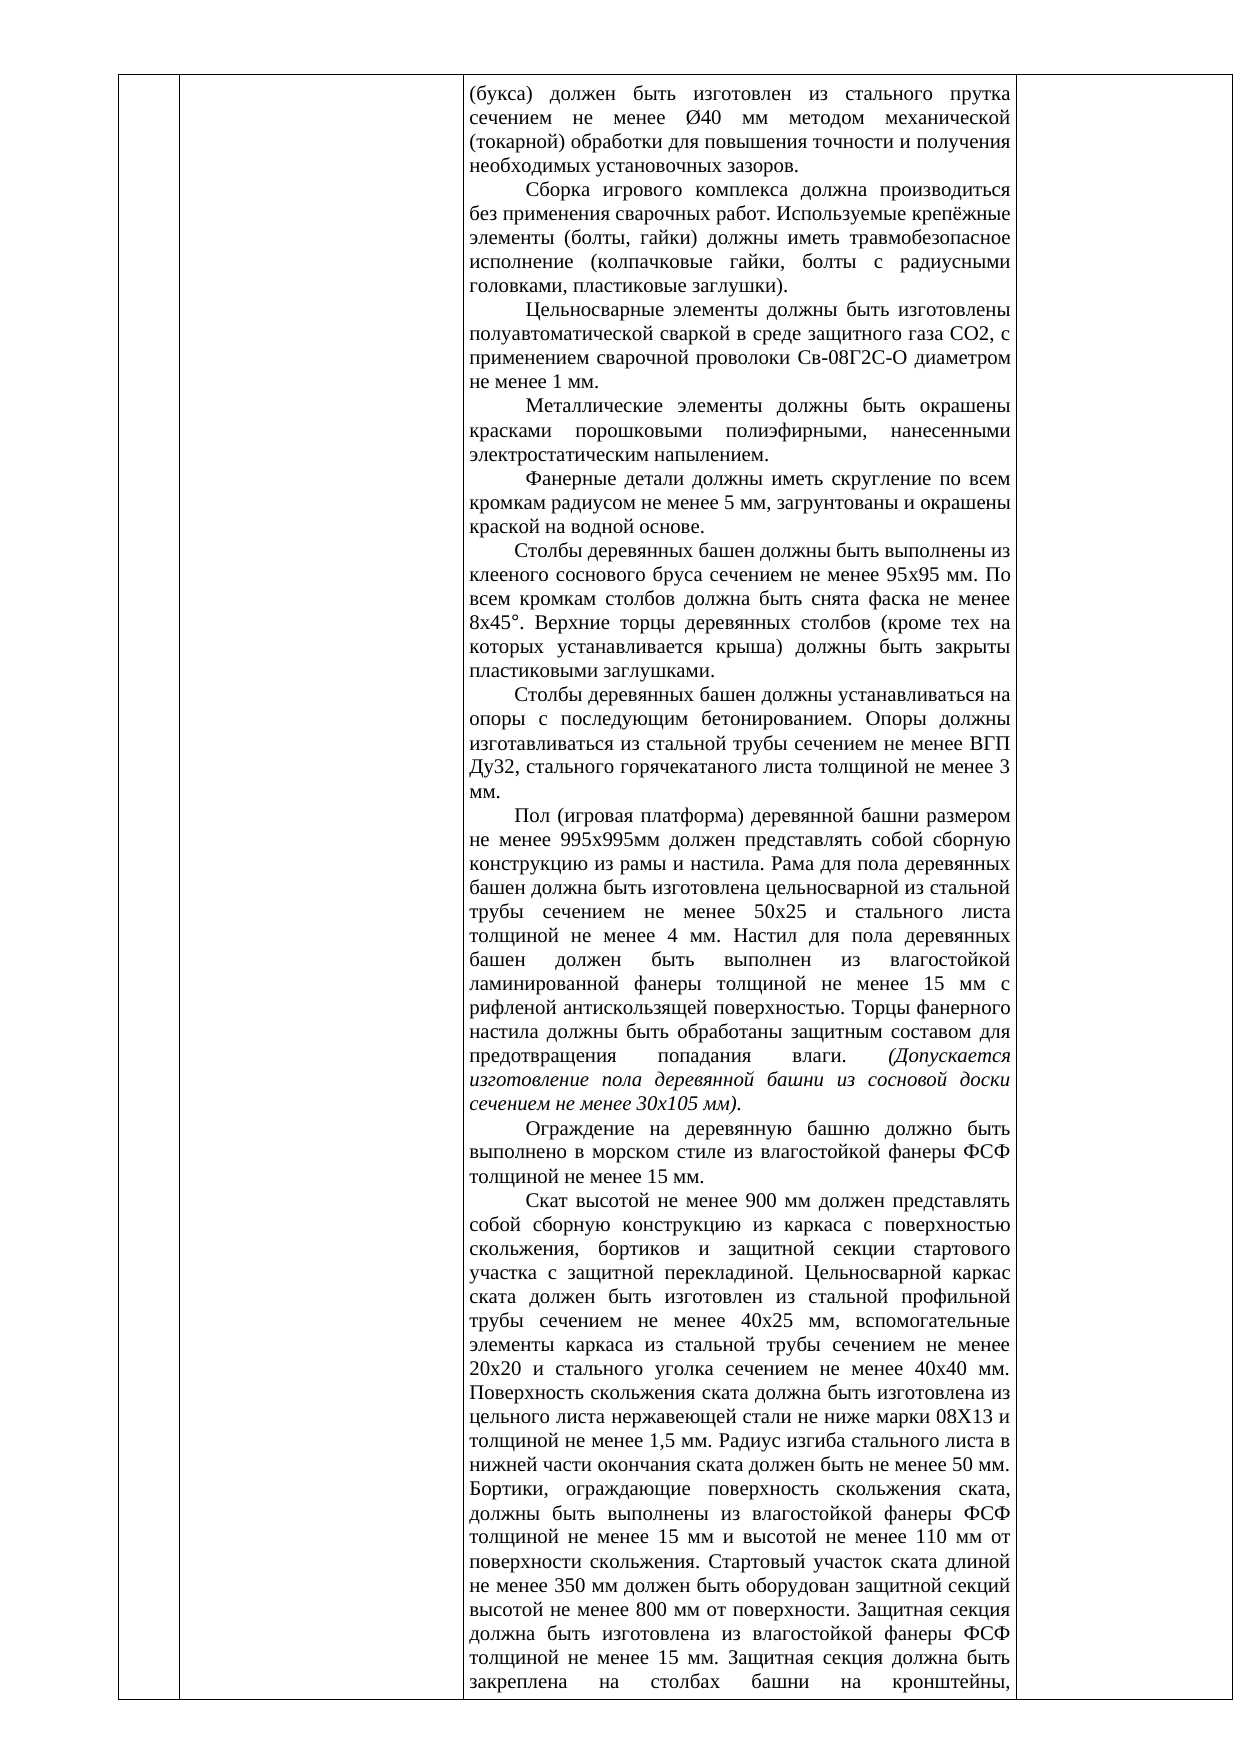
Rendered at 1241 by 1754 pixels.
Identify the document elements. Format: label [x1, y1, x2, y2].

table_cell [180, 75, 463, 1699]
table_cell [119, 75, 179, 1699]
table_cell [1017, 75, 1232, 1699]
table_cell [464, 75, 1016, 1699]
